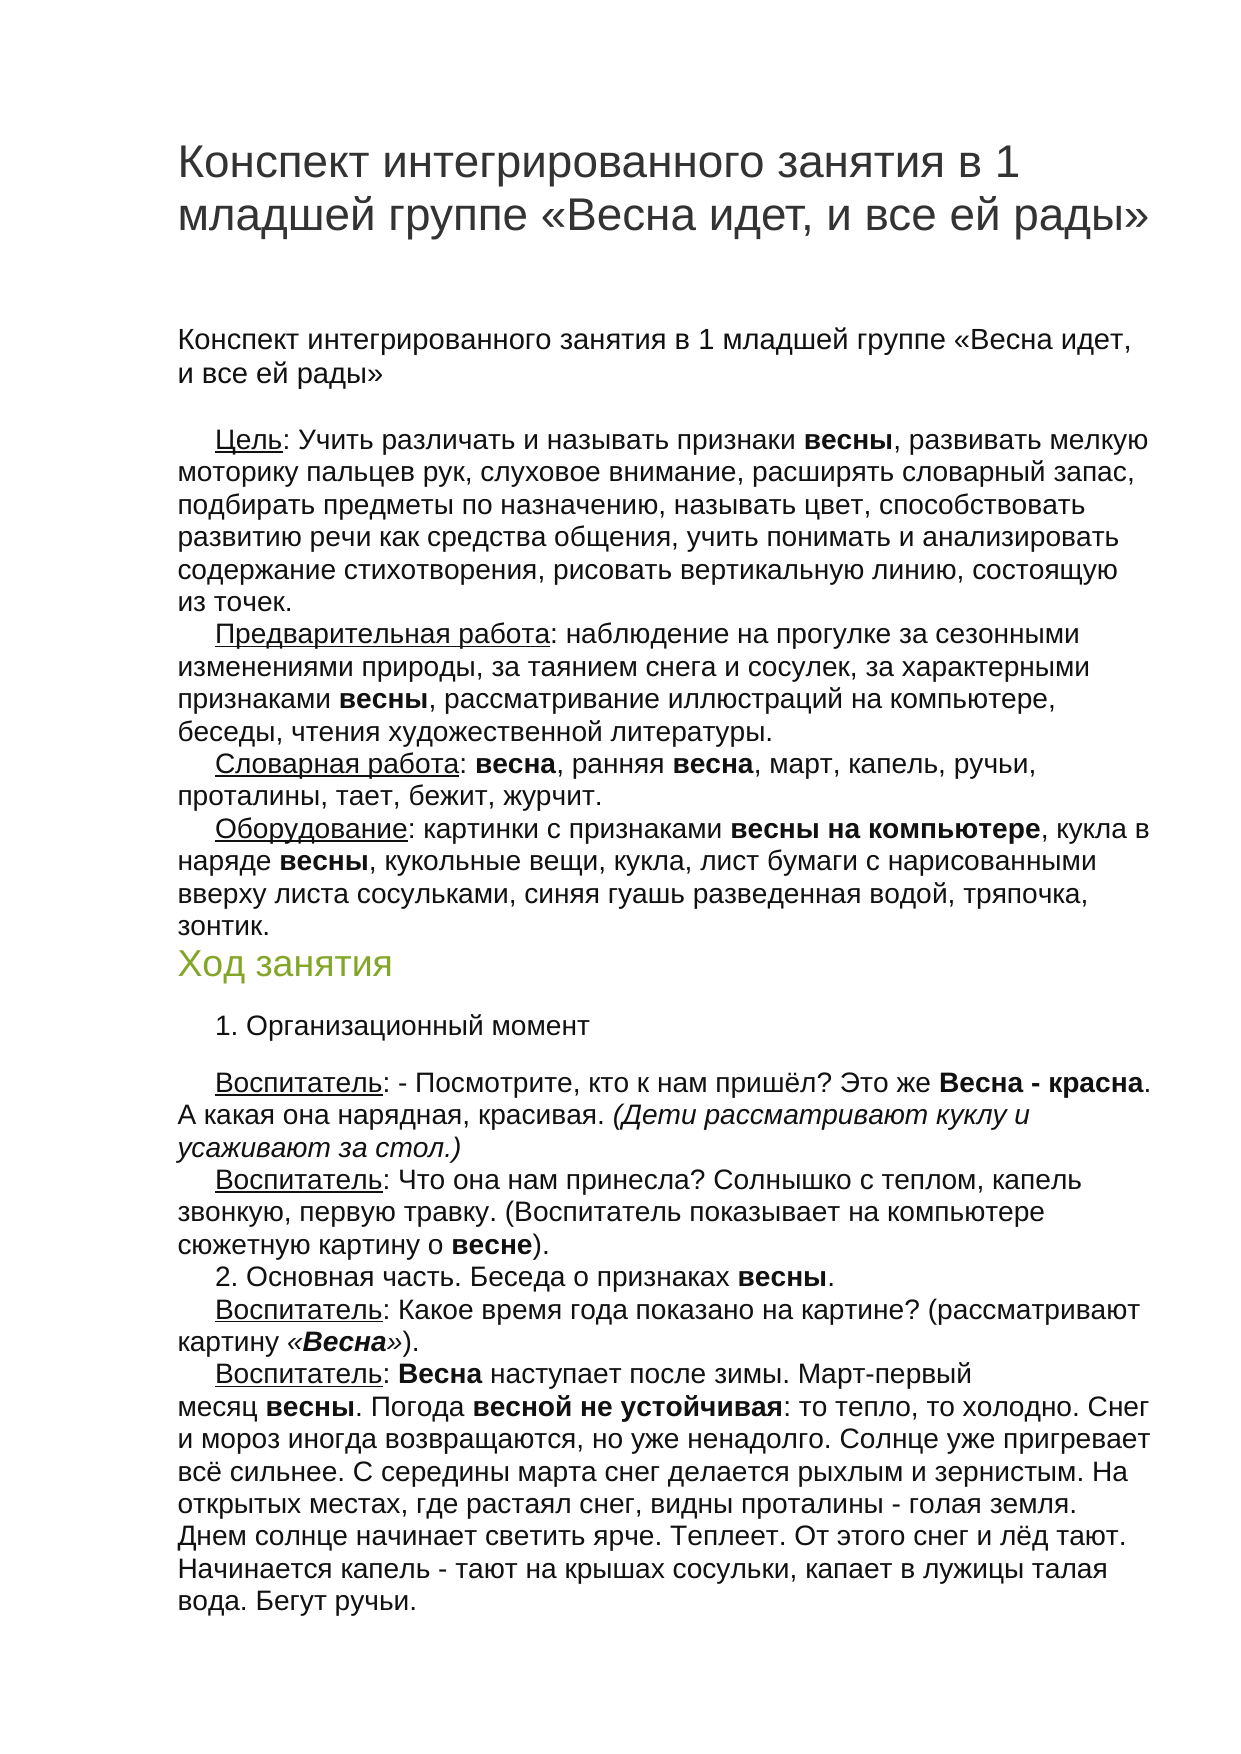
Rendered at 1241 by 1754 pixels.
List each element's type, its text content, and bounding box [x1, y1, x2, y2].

text Словарная работа: весна, ранняя весна, март, капель, ручьи, проталины, тает, бежит, журчит. [177, 747, 1152, 812]
text Конспект интегрированного занятия в 1 младшей группе «Весна идет, и все ей рады» [177, 134, 1152, 240]
text Ход занятия [177, 941, 1152, 984]
text Цель: Учить различать и называть признаки весны, развивать мелкую моторику пальцев рук, слуховое внимание, расширять словарный запас, подбирать предметы по назначению, называть цвет, способствовать развитию речи как средства общения, учить понимать и анализировать содержание стихотворения, рисовать вертикальную линию, состоящую из точек. [177, 423, 1152, 617]
text 2. Основная часть. Беседа о признаках весны. [177, 1260, 1152, 1293]
text Воспитатель: Что она нам принесла? Солнышко с теплом, капель звонкую, первую травку. (Воспитатель показывает на компьютере сюжетную картину о весне). [177, 1163, 1152, 1260]
text Воспитатель: - Посмотрите, кто к нам пришёл? Это же Весна - красна. А какая она нарядная, красивая. (Дети рассматривают куклу и усаживают за стол.) [177, 1066, 1152, 1163]
text 1. Организационный момент [177, 1009, 1152, 1041]
text Воспитатель: Какое время года показано на картине? (рассматривают картину «Весна»). [177, 1293, 1152, 1357]
text Воспитатель: Весна наступает после зимы. Март-первый месяц весны. Погода весной не устойчивая: то тепло, то холодно. Снег и мороз иногда возвращаются, но уже ненадолго. Солнце уже пригревает всё сильнее. С середины марта снег делается рыхлым и зернистым. На открытых местах, где растаял снег, видны проталины - голая земля. Днем солнце начинает светить ярче. Теплеет. От этого снег и лёд тают. Начинается капель - тают на крышах сосульки, капает в лужицы талая вода. Бегут ручьи. [177, 1357, 1152, 1617]
text Предварительная работа: наблюдение на прогулке за сезонными изменениями природы, за таянием снега и сосулек, за характерными признаками весны, рассматривание иллюстраций на компьютере, беседы, чтения художественной литературы. [177, 617, 1152, 747]
text Конспект интегрированного занятия в 1 младшей группе «Весна идет, и все ей рады» [177, 289, 1152, 389]
text Оборудование: картинки с признаками весны на компьютере, кукла в наряде весны, кукольные вещи, кукла, лист бумаги с нарисованными вверху листа сосульками, синяя гуашь разведенная водой, тряпочка, зонтик. [177, 812, 1152, 941]
